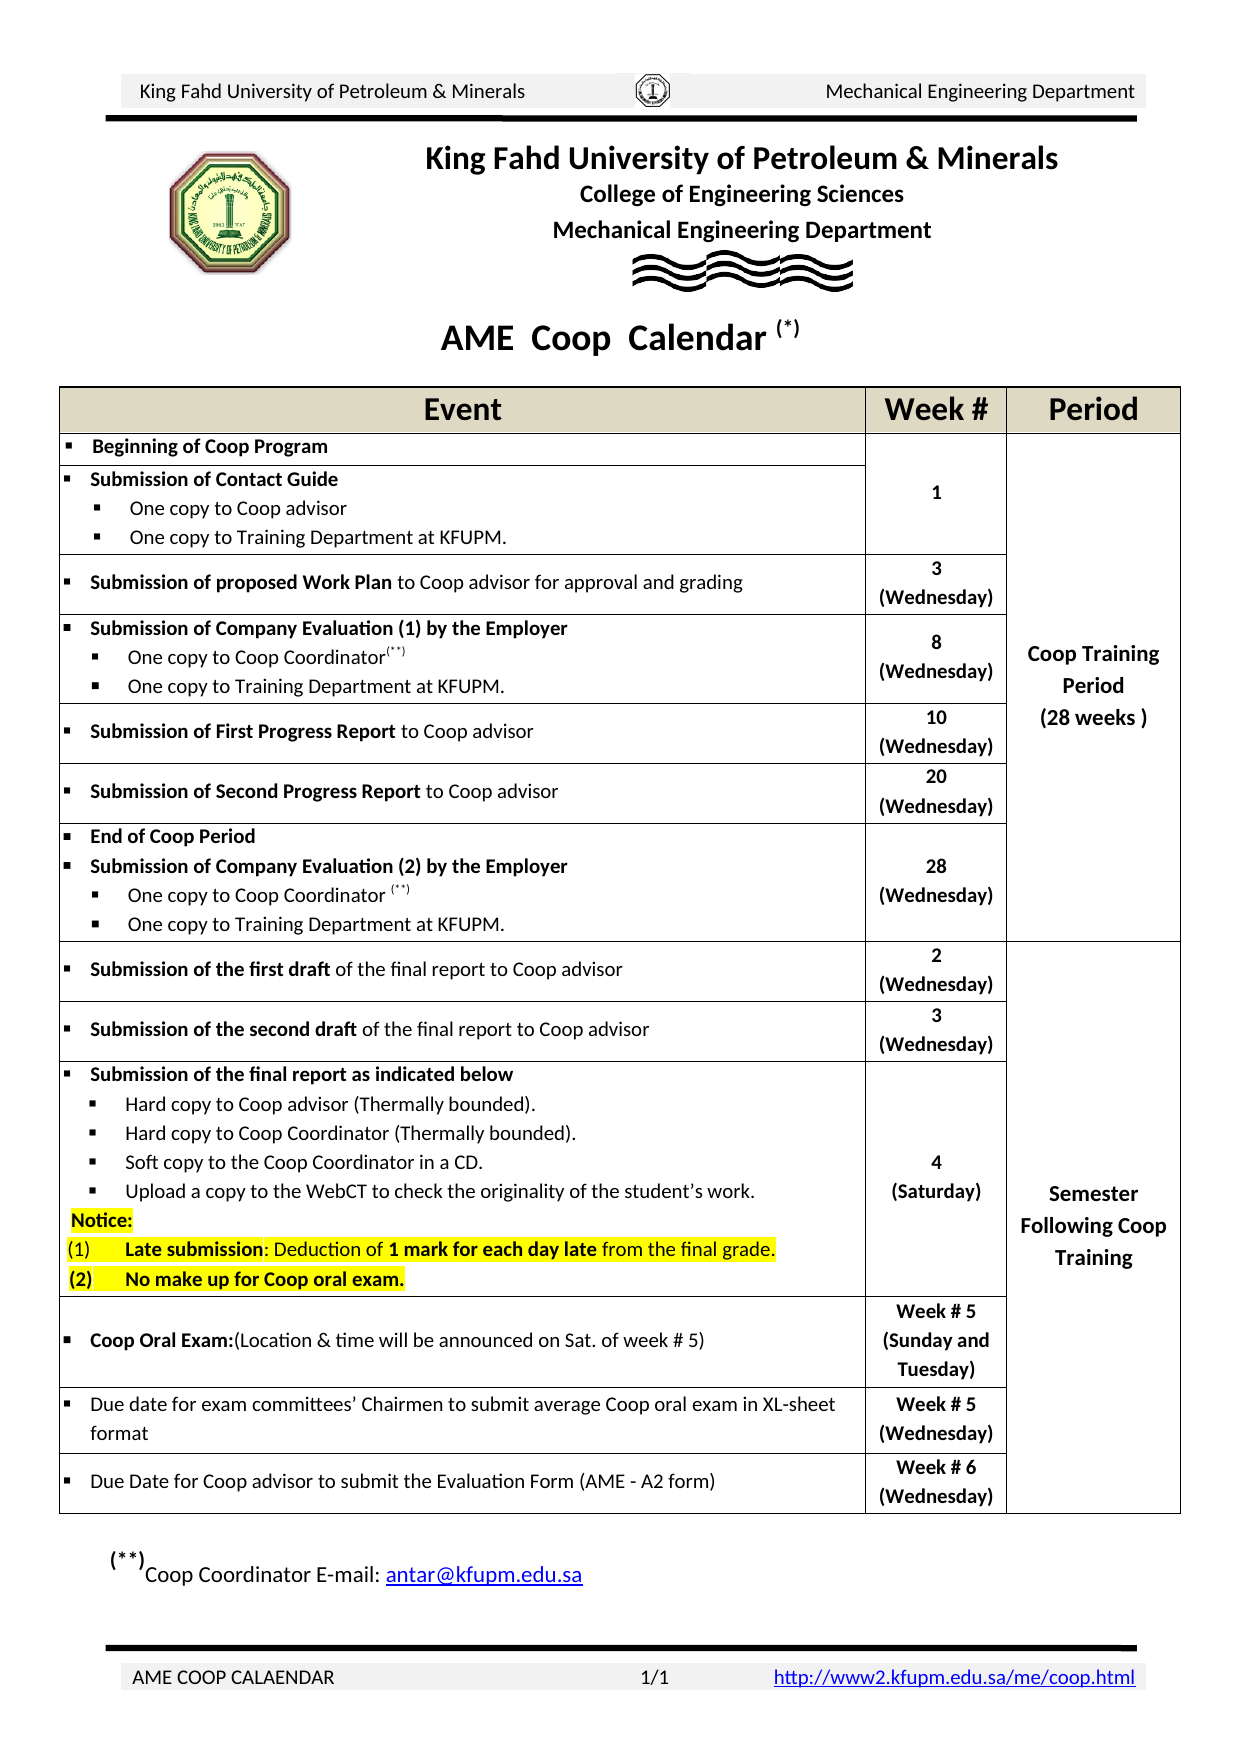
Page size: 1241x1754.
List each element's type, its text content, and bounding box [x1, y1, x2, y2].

table_header King Fahd University of Petroleum & Minerals College of Engineering Sciences Mechanical Engineering Department [338, 137, 1146, 295]
table_header [120, 137, 338, 295]
table_cell Coop Training Period (28 weeks ) [1007, 434, 1180, 941]
table_cell Week # 6 (Wednesday) [866, 1454, 1006, 1513]
table_cell 4 (Saturday) [866, 1062, 1006, 1296]
table_cell End of Coop Period Submission of Company Evaluation (2) by the Employer One copy to Coop Coordinator (**) One copy to Training Department at KFUPM. [60, 824, 865, 941]
text (**)Coop Coordinator E-mail: antar@kfupm.edu.sa [105, 1546, 1135, 1592]
table_cell 20 (Wednesday) [866, 764, 1006, 823]
table_cell 8 (Wednesday) [866, 615, 1006, 703]
table_cell Week # 5 (Sunday and Tuesday) [866, 1297, 1006, 1387]
table_cell Submission of proposed Work Plan to Coop advisor for approval and grading [60, 555, 865, 614]
table_cell Beginning of Coop Program [60, 434, 865, 465]
table_cell Submission of the first draft of the final report to Coop advisor [60, 942, 865, 1001]
table_cell Week # 5 (Wednesday) [866, 1388, 1006, 1453]
text AME Coop Calendar (*) [105, 314, 1135, 360]
table_cell Submission of Contact Guide One copy to Coop advisor One copy to Training Department at KFUPM. [60, 466, 865, 554]
table_cell 3 (Wednesday) [866, 1002, 1006, 1061]
table_cell Semester Following Coop Training [1007, 942, 1180, 1513]
table_cell 10 (Wednesday) [866, 704, 1006, 763]
table_cell Coop Oral Exam:(Location & time will be announced on Sat. of week # 5) [60, 1297, 865, 1387]
table_header Week # [866, 388, 1006, 432]
picture [168, 151, 292, 275]
table_cell Due Date for Coop advisor to submit the Evaluation Form (AME - A2 form) [60, 1454, 865, 1513]
table_cell Submission of the final report as indicated below Hard copy to Coop advisor (Thermally bounded). Hard copy to Coop Coordinator (Thermally bounded). Soft copy to the Coop Coordinator in a CD. Upload a copy to the WebCT to check the originality of the student’s work. Notice: Late submission: Deduction of 1 mark for each day late from the final grade. No make up for Coop oral exam. [60, 1062, 865, 1296]
table_cell Submission of Company Evaluation (1) by the Employer One copy to Coop Coordinator(**) One copy to Training Department at KFUPM. [60, 615, 865, 703]
table_cell Submission of Second Progress Report to Coop advisor [60, 764, 865, 823]
table_cell 2 (Wednesday) [866, 942, 1006, 1001]
table_cell 28 (Wednesday) [866, 824, 1006, 941]
table_cell 3 (Wednesday) [866, 555, 1006, 614]
table_cell Due date for exam committees’ Chairmen to submit average Coop oral exam in XL-sheet format [60, 1388, 865, 1453]
table_header Event [60, 388, 865, 432]
table_header Period [1007, 388, 1180, 432]
table_cell 1 [866, 434, 1006, 554]
table_cell Submission of First Progress Report to Coop advisor [60, 704, 865, 763]
table_cell Submission of the second draft of the final report to Coop advisor [60, 1002, 865, 1061]
